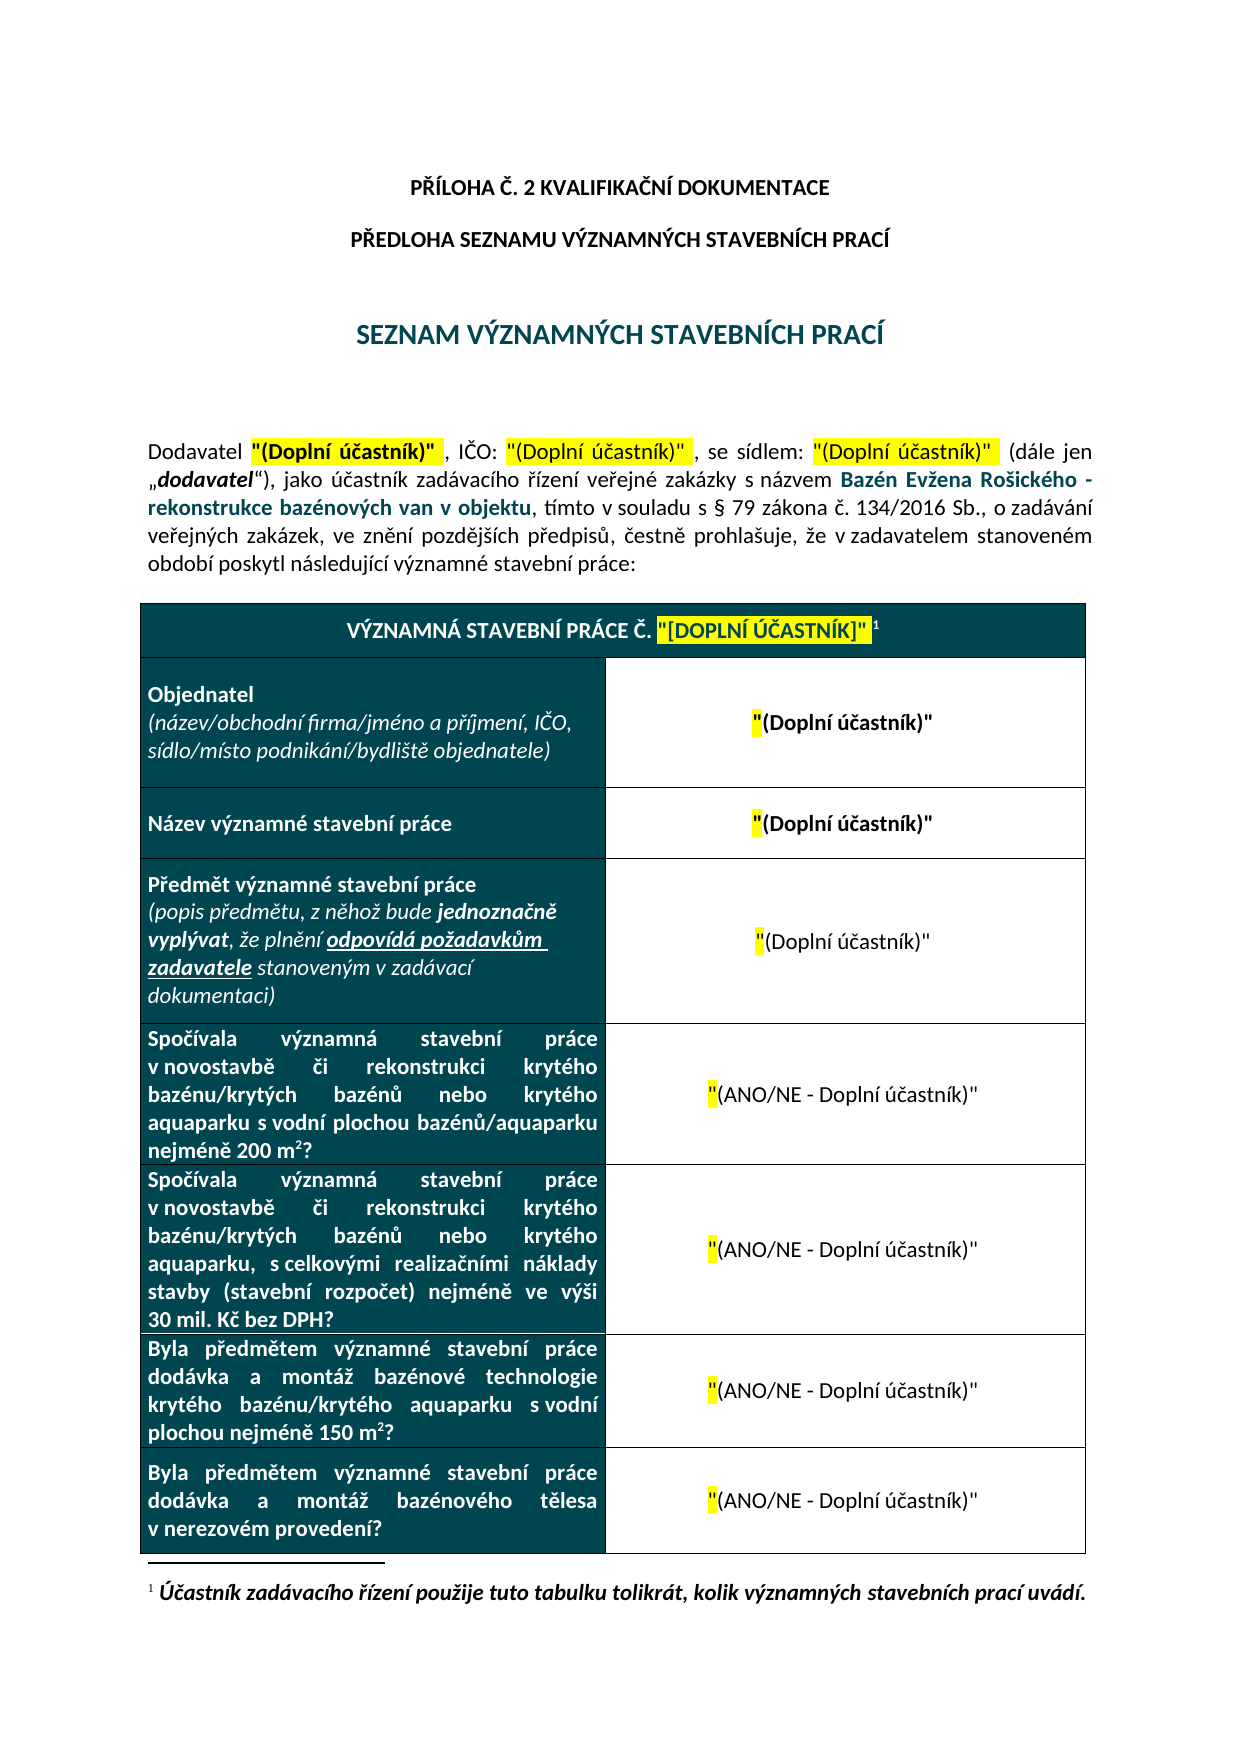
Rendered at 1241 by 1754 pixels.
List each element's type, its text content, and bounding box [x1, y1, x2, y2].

table_cell [606, 1024, 1085, 1164]
table_cell [606, 788, 1085, 858]
text Dodavatel , IČO: , se sídlem: (dále jen „dodavatel“), jako účastník zadávacího řízení veřejné zakázky s názvem Bazén Evžena Rošického - rekonstrukce bazénových van v objektu, tímto v souladu s § 79 zákona č. 134/2016 Sb., o zadávání veřejných zakázek, ve znění pozdějších předpisů, čestně prohlašuje, že v zadavatelem stanoveném období poskytl následující významné : [148, 437, 1093, 577]
table_cell [606, 658, 1085, 787]
table_cell [606, 1335, 1085, 1447]
table_cell [606, 1448, 1085, 1553]
table_cell Název významné [141, 788, 605, 858]
table_cell [606, 1165, 1085, 1333]
text Příloha č. 2 kvalifikační dokumentace [148, 173, 1093, 201]
text Předloha seznamu významných stavebních prací [148, 226, 1093, 254]
table_header Významná č. [141, 604, 1085, 657]
text seznam významných stavebních prací [148, 316, 1093, 352]
table_cell Byla předmětem významné stavební práce dodávka a montáž bazénového tělesa v nerezovém provedení? [141, 1448, 605, 1553]
table_cell Objednatel (název/obchodní firma/jméno a příjmení, IČO, sídlo/místo podnikání/bydliště objednatele) [141, 658, 605, 787]
table_cell Byla předmětem významné stavební práce dodávka a montáž bazénové technologie krytého bazénu/krytého aquaparku s vodní plochou nejméně 150 m2? [141, 1335, 605, 1447]
table_cell Spočívala významná stavební práce v novostavbě či rekonstrukci krytého bazénu/krytých bazénů nebo krytého aquaparku s vodní plochou bazénů/aquaparku nejméně 200 m2? [141, 1024, 605, 1164]
table_cell [606, 859, 1085, 1023]
table_cell Spočívala významná stavební práce v novostavbě či rekonstrukci krytého bazénu/krytých bazénů nebo krytého aquaparku, s celkovými realizačními náklady stavby (stavební rozpočet) nejméně ve výši 30 mil. Kč bez DPH? [141, 1165, 605, 1333]
table_cell Předmět významné (popis předmětu, z něhož bude jednoznačně vyplývat, že plnění odpovídá požadavkům zadavatele stanoveným v zadávací dokumentaci) [141, 859, 605, 1023]
